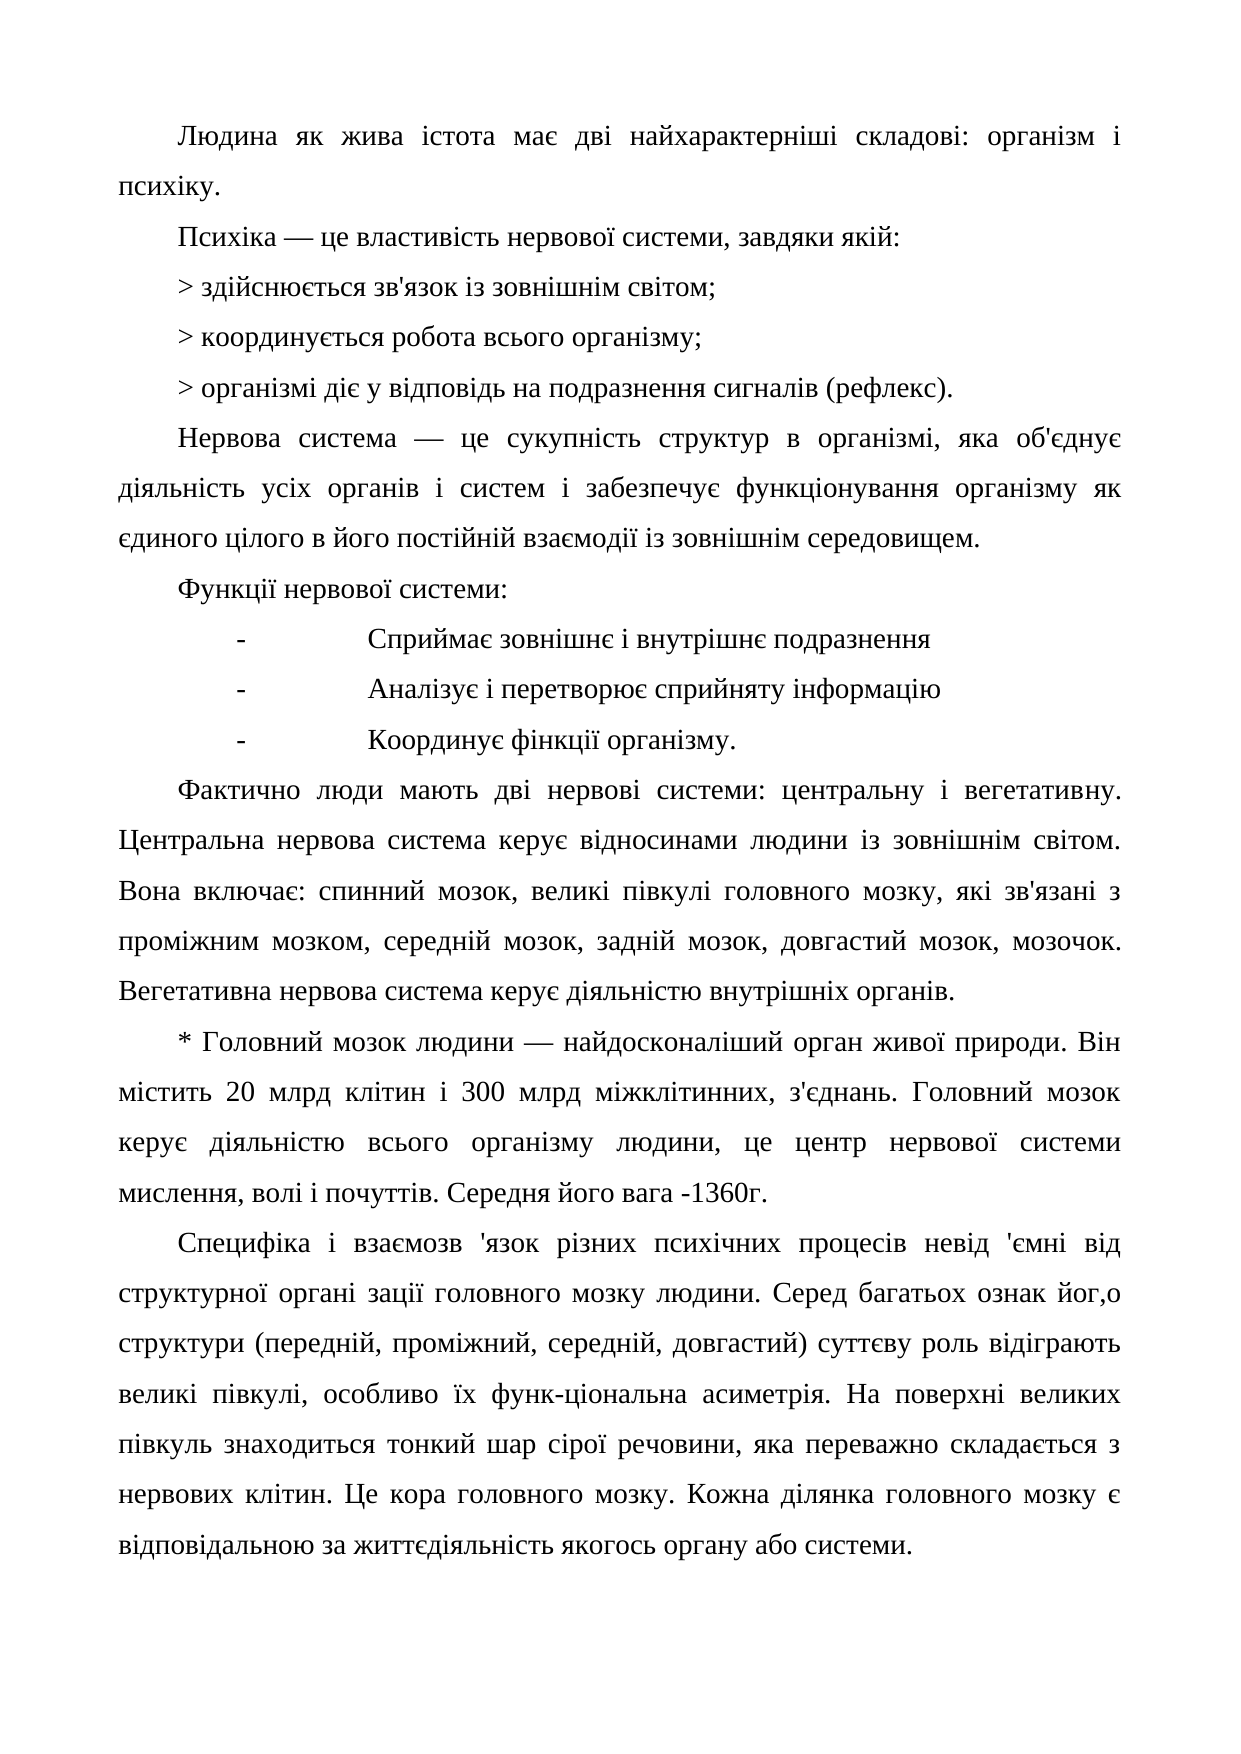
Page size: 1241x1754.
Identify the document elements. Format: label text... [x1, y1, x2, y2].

text Психіка — це властивість нервової системи, завдяки якій: [118, 219, 1122, 252]
text Людина як жива істота має дві найхарактерніші складові: організм і психіку. [118, 118, 1122, 202]
text > координується робота всього організму; [118, 319, 1122, 353]
list Аналізує і перетворює сприйняту інформацію [236, 672, 1122, 705]
list Сприймає зовнішнє і внутрішнє подразнення [236, 621, 1122, 655]
text Фактично люди мають дві нервові системи: центральну і вегетативну. Центральна нервова система керує відносинами людини із зовнішнім світом. Вона включає: спинний мозок, великі півкулі головного мозку, які зв'язані з проміжним мозком, середній мозок, задній мозок, довгастий мозок, мозочок. Вегетативна нервова система керує діяльністю внутрішніх органів. [118, 772, 1122, 1007]
text * Головний мозок людини — найдосконаліший орган живої природи. Він містить 20 млрд клітин і 300 млрд міжклітинних, з'єднань. Головний мозок керує діяльністю всього організму людини, це центр нервової системи мислення, волі і почуттів. Середня його вага -1360г. [118, 1024, 1122, 1208]
list Координує фінкції організму. [236, 722, 1122, 755]
text > організмі діє у відповідь на подразнення сигналів (рефлекс). [118, 370, 1122, 403]
text > здійснюється зв'язок із зовнішнім світом; [118, 269, 1122, 303]
text Нервова система — це сукупність структур в організмі, яка об'єднує діяльність усіх органів і систем і забезпечує функціонування організму як єдиного цілого в його постійній взаємодії із зовнішнім середовищем. [118, 420, 1122, 554]
text Функції нервової системи: [118, 571, 1122, 604]
text Специфіка і взаємозв 'язок різних психічних процесів невід 'ємні від структурної органі зації головного мозку людини. Серед багатьох ознак йог,о структури (передній, проміжний, середній, довгастий) суттєву роль відіграють великі півкулі, особливо їх функ-ціональна асиметрія. На поверхні великих півкуль знаходиться тонкий шар сірої речовини, яка переважно складається з нервових клітин. Це кора головного мозку. Кожна ділянка головного мозку є відповідальною за життєдіяльність якогось органу або системи. [118, 1225, 1122, 1560]
